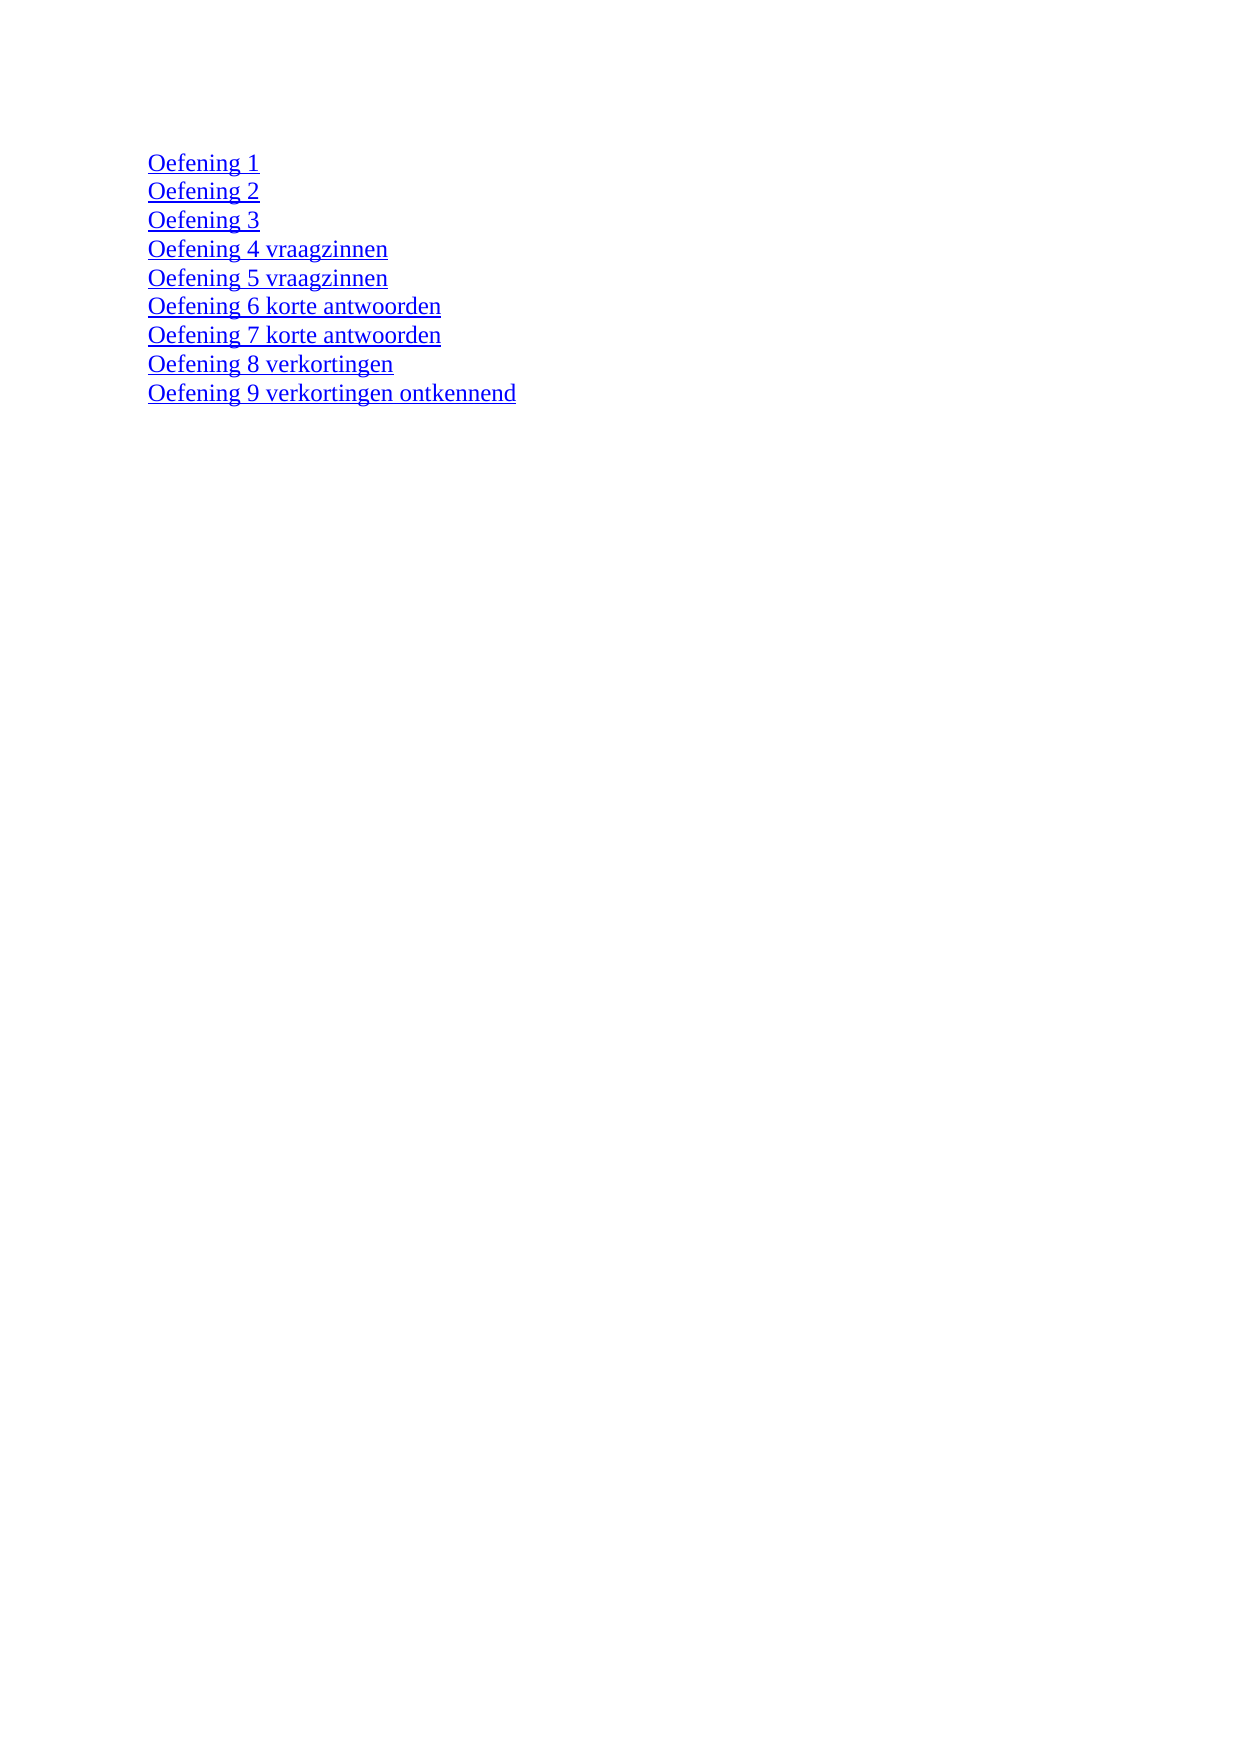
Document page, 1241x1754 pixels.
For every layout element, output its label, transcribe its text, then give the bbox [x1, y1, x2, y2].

text Oefening 1 Oefening 2 Oefening 3 Oefening 4 vraagzinnen Oefening 5 vraagzinnen Oefening 6 korte antwoorden Oefening 7 korte antwoorden Oefening 8 verkortingen Oefening 9 verkortingen ontkennend [148, 148, 1093, 406]
